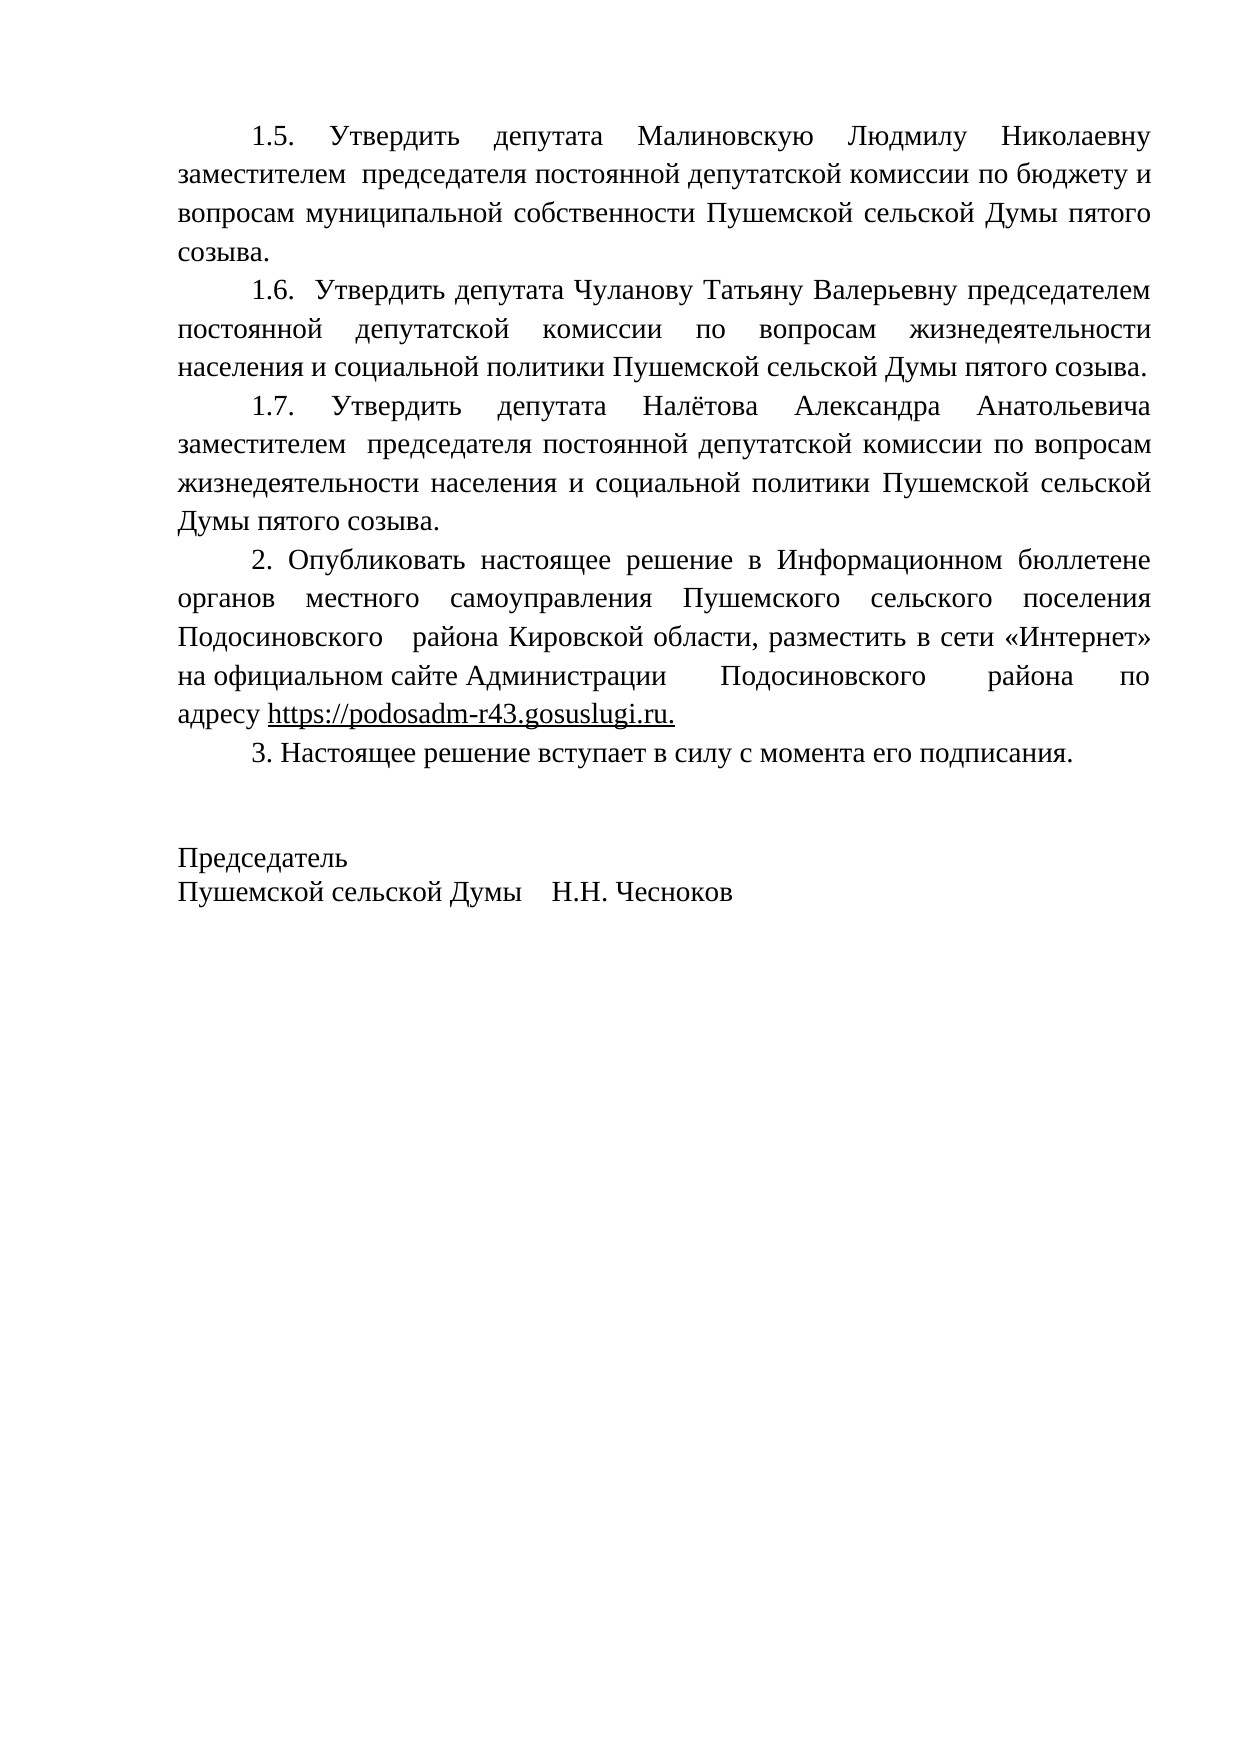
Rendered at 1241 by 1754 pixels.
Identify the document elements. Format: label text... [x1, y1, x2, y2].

text 1.7. Утвердить депутата Налётова Александра Анатольевича заместителем председателя постоянной депутатской комиссии по вопросам жизнедеятельности населения и социальной политики Пушемской сельской Думы пятого созыва. [177, 388, 1152, 537]
text 1.5. Утвердить депутата Малиновскую Людмилу Николаевну заместителем председателя постоянной депутатской комиссии по бюджету и вопросам муниципальной собственности Пушемской сельской Думы пятого созыва. [177, 118, 1152, 267]
text Пушемской сельской Думы Н.Н. Чесноков [177, 874, 1152, 907]
text 3. Настоящее решение вступает в силу с момента его подписания. [177, 735, 1152, 768]
text 1.6. Утвердить депутата Чуланову Татьяну Валерьевну председателем постоянной депутатской комиссии по вопросам жизнедеятельности населения и социальной политики Пушемской сельской Думы пятого созыва. [177, 272, 1152, 383]
text 2. Опубликовать настоящее решение в Информационном бюллетене органов местного самоуправления Пушемского сельского поселения Подосиновского района Кировской области, разместить в сети «Интернет» на официальном сайте Администрации Подосиновского района по адресу https://podosadm-r43.gosuslugi.ru. [177, 542, 1152, 730]
text Председатель [177, 840, 1152, 874]
